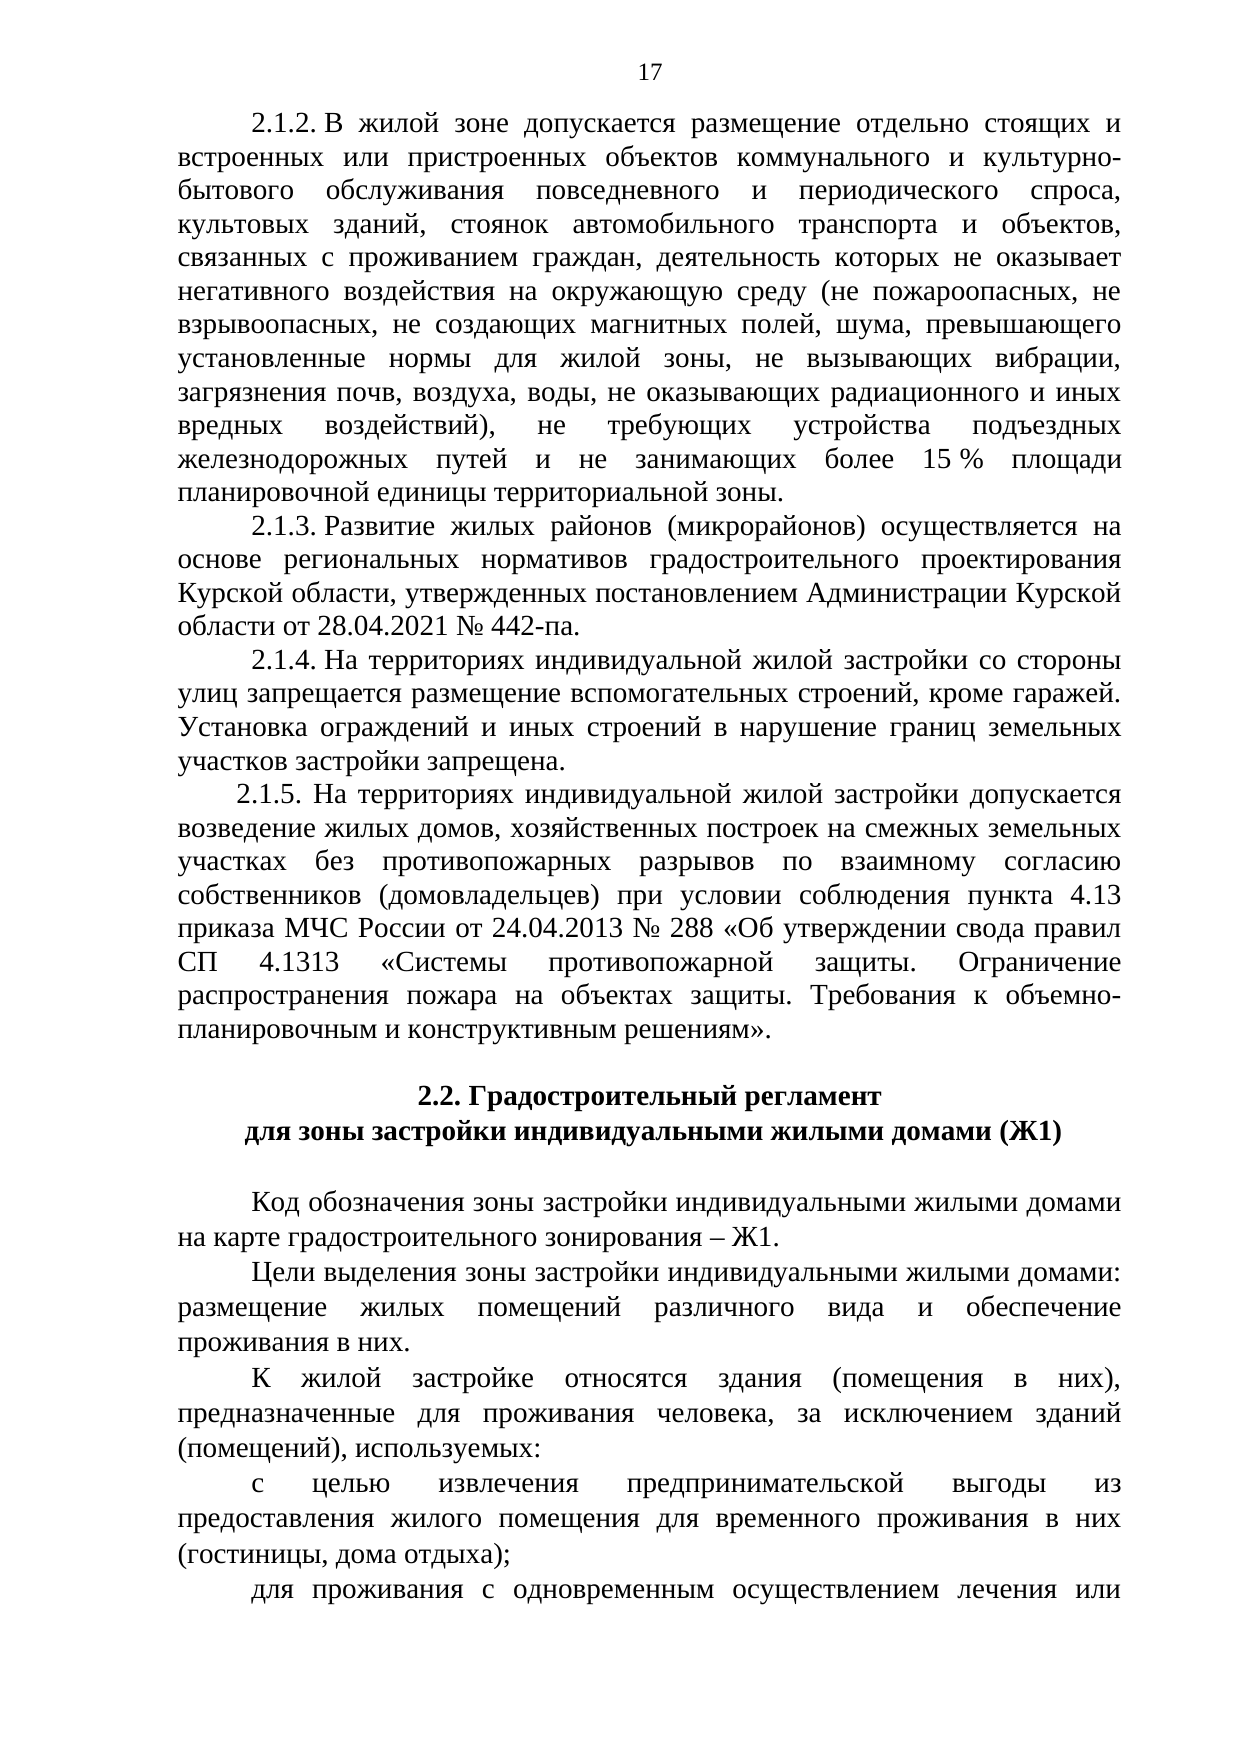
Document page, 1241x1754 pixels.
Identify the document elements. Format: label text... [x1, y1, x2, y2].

list для зоны застройки индивидуальными жилыми домами (Ж1) [177, 1113, 1122, 1147]
text 2.1.2. В жилой зоне допускается размещение отдельно стоящих и встроенных или пристроенных объектов коммунального и культурно-бытового обслуживания повседневного и периодического спроса, культовых зданий, стоянок автомобильного транспорта и объектов, связанных с проживанием граждан, деятельность которых не оказывает негативного воздействия на окружающую среду (не пожароопасных, не взрывоопасных, не создающих магнитных полей, шума, превышающего установленные нормы для жилой зоны, не вызывающих вибрации, загрязнения почв, воздуха, воды, не оказывающих радиационного и иных вредных воздействий), не требующих устройства подъездных железнодорожных путей и не занимающих более 15 % площади планировочной единицы территориальной зоны. [177, 105, 1122, 508]
text 2.1.3. Развитие жилых районов (микрорайонов) осуществляется на основе региональных нормативов градостроительного проектирования Курской области, утвержденных постановлением Администрации Курской области от 28.04.2021 № 442-па. [177, 508, 1122, 642]
text Цели выделения зоны застройки индивидуальными жилыми домами: размещение жилых помещений различного вида и обеспечение проживания в них. [177, 1254, 1122, 1358]
list 2.1.4. На территориях индивидуальной жилой застройки со стороны улиц запрещается размещение вспомогательных строений, кроме гаражей. Установка ограждений и иных строений в нарушение границ земельных участков застройки запрещена. [177, 642, 1122, 776]
list Код обозначения зоны застройки индивидуальными жилыми домами на карте градостроительного зонирования – Ж1. [177, 1184, 1122, 1252]
text с целью извлечения предпринимательской выгоды из предоставления жилого помещения для временного проживания в них (гостиницы, дома отдыха); [177, 1465, 1122, 1569]
list 2.1.5. На территориях индивидуальной жилой застройки допускается возведение жилых домов, хозяйственных построек на смежных земельных участках без противопожарных разрывов по взаимному согласию собственников (домовладельцев) при условии соблюдения пункта 4.13 приказа МЧС России от 24.04.2013 № 288 «Об утверждении свода правил СП 4.1313 «Системы противопожарной защиты. Ограничение распространения пожара на объектах защиты. Требования к объемно- планировочным и конструктивным решениям». [177, 776, 1122, 1044]
text К жилой застройке относятся здания (помещения в них), предназначенные для проживания человека, за исключением зданий (помещений), используемых: [177, 1360, 1122, 1464]
list 2.2. Градостроительный регламент [177, 1078, 1122, 1112]
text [177, 1571, 1122, 1604]
